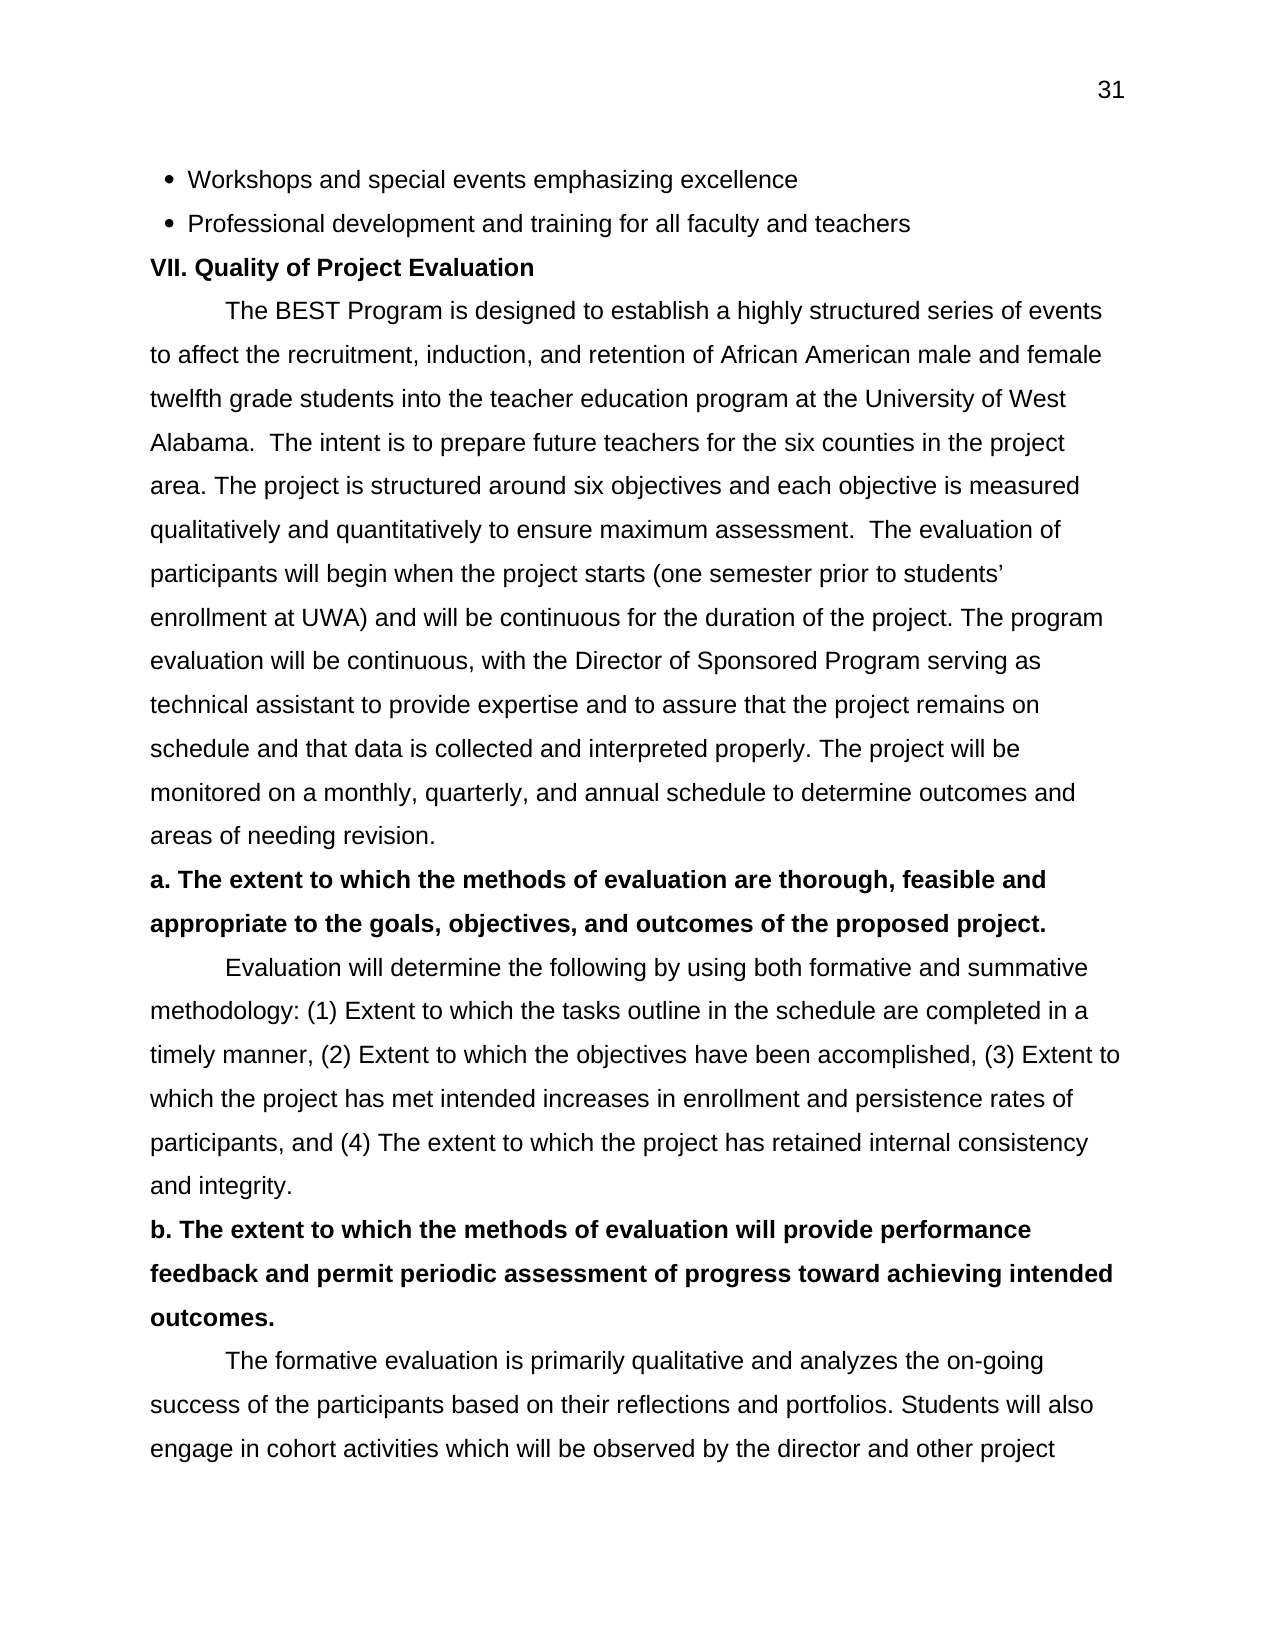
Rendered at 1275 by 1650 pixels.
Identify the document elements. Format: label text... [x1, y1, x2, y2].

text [150, 1331, 1125, 1462]
text The BEST Program is designed to establish a highly structured series of events to affect the recruitment, induction, and retention of African American male and female twelfth grade students into the teacher education program at the . The intent is to prepare future teachers for the six counties in the project area. The project is structured around six objectives and each objective is measured qualitatively and quantitatively to ensure maximum assessment. The evaluation of participants will begin when the project starts (one semester prior to students’ enrollment at UWA) and will be continuous for the duration of the project. The program evaluation will be continuous, with the Director of Sponsored Program serving as technical assistant to provide expertise and to assure that the project remains on schedule and that data is collected and interpreted properly. The project will be monitored on a monthly, quarterly, and annual schedule to determine outcomes and areas of needing revision. [150, 281, 1125, 850]
text VII. Quality of Project Evaluation [150, 237, 1125, 281]
text b. The extent to which the methods of evaluation will provide performance feedback and permit periodic assessment of progress toward achieving intended outcomes. [150, 1200, 1125, 1331]
text Evaluation will determine the following by using both formative and summative methodology: (1) Extent to which the tasks outline in the schedule are completed in a timely manner, (2) Extent to which the objectives have been accomplished, (3) Extent to which the project has met intended increases in enrollment and persistence rates of participants, and (4) The extent to which the project has retained internal consistency and integrity. [150, 937, 1125, 1200]
list Workshops and special events emphasizing excellence [165, 150, 1125, 194]
text a. The extent to which the methods of evaluation are thorough, feasible and appropriate to the goals, objectives, and outcomes of the proposed project. [150, 850, 1125, 937]
list Professional development and training for all faculty and teachers [165, 194, 1125, 237]
